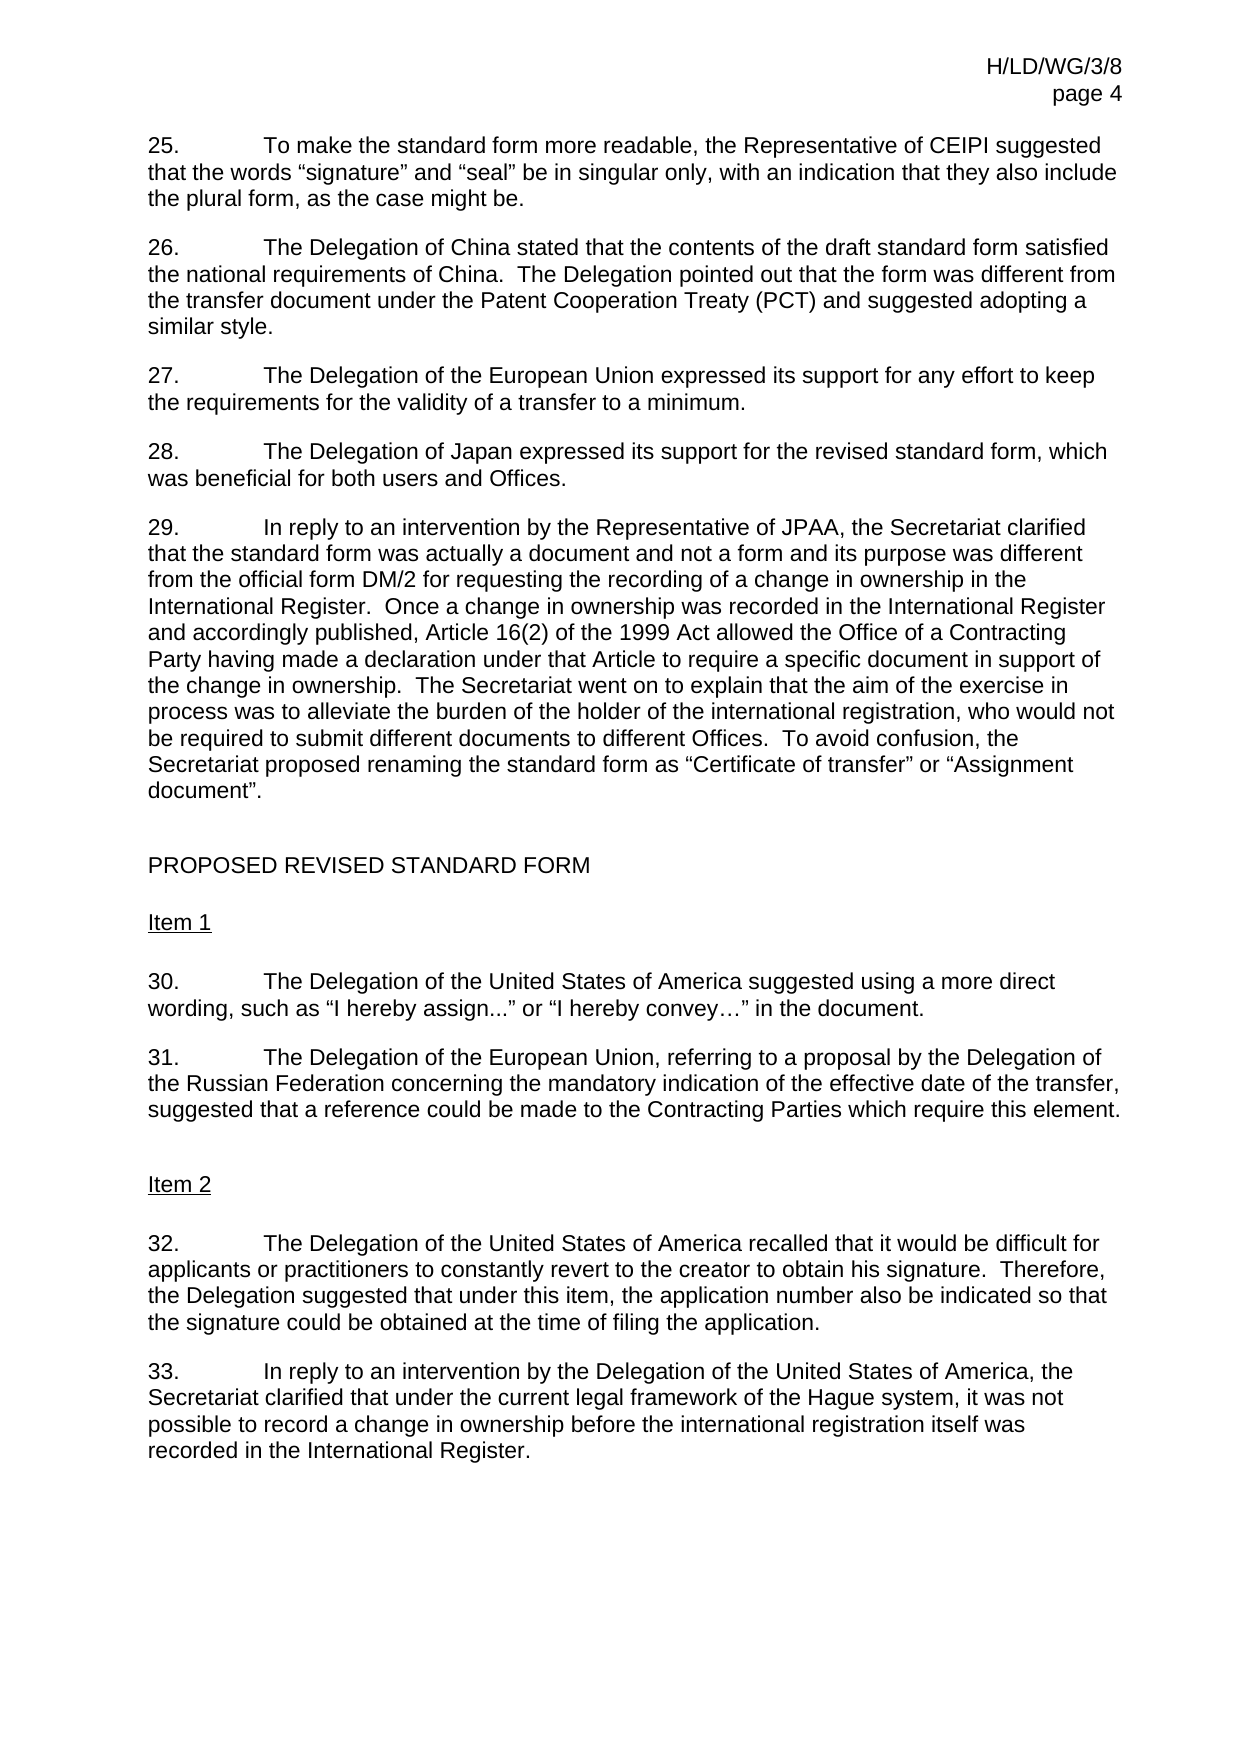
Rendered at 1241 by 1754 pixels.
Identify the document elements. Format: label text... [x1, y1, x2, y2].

text The Delegation of the European Union expressed its support for any effort to keep the requirements for the validity of a transfer to a minimum. [148, 362, 1122, 415]
text The Delegation of the European Union, referring to a proposal by the Delegation of the Russian Federation concerning the mandatory indication of the effective date of the transfer, suggested that a reference could be made to the Contracting Parties which require this element. [148, 1044, 1122, 1123]
text The Delegation of China stated that the contents of the draft standard form satisfied the national requirements of China. The Delegation pointed out that the form was different from the transfer document under the Patent Cooperation Treaty (PCT) and suggested adopting a similar style. [148, 234, 1122, 339]
text The Delegation of Japan expressed its support for the revised standard form, which was beneficial for both users and Offices. [148, 438, 1122, 491]
text To make the standard form more readable, the Representative of CEIPI suggested that the words “signature” and “seal” be in singular only, with an indication that they also include the plural form, as the case might be. [148, 132, 1122, 211]
text In reply to an intervention by the Delegation of the United States of America, the Secretariat clarified that under the current legal framework of the Hague system, it was not possible to record a change in ownership before the international registration itself was recorded in the International Register. [148, 1358, 1122, 1463]
subtitle Proposed revised Standard Form [148, 852, 1122, 878]
text The Delegation of the United States of America recalled that it would be difficult for applicants or practitioners to constantly revert to the creator to obtain his signature. Therefore, the Delegation suggested that under this item, the application number also be indicated so that the signature could be obtained at the time of filing the application. [148, 1230, 1122, 1335]
text The Delegation of the United States of America suggested using a more direct wording, such as “I hereby assign...” or “I hereby convey…” in the document. [148, 968, 1122, 1021]
subtitle Item 1 [148, 909, 1122, 936]
text In reply to an intervention by the Representative of JPAA, the Secretariat clarified that the standard form was actually a document and not a form and its purpose was different from the official form DM/2 for requesting the recording of a change in ownership in the International Register. Once a change in ownership was recorded in the International Register and accordingly published, Article 16(2) of the 1999 Act allowed the Office of a Contracting Party having made a declaration under that Article to require a specific document in support of the change in ownership. The Secretariat went on to explain that the aim of the exercise in process was to alleviate the burden of the holder of the international registration, who would not be required to submit different documents to different Offices. To avoid confusion, the Secretariat proposed renaming the standard form as “Certificate of transfer” or “Assignment document”. [148, 514, 1122, 804]
subtitle Item 2 [148, 1171, 1122, 1197]
